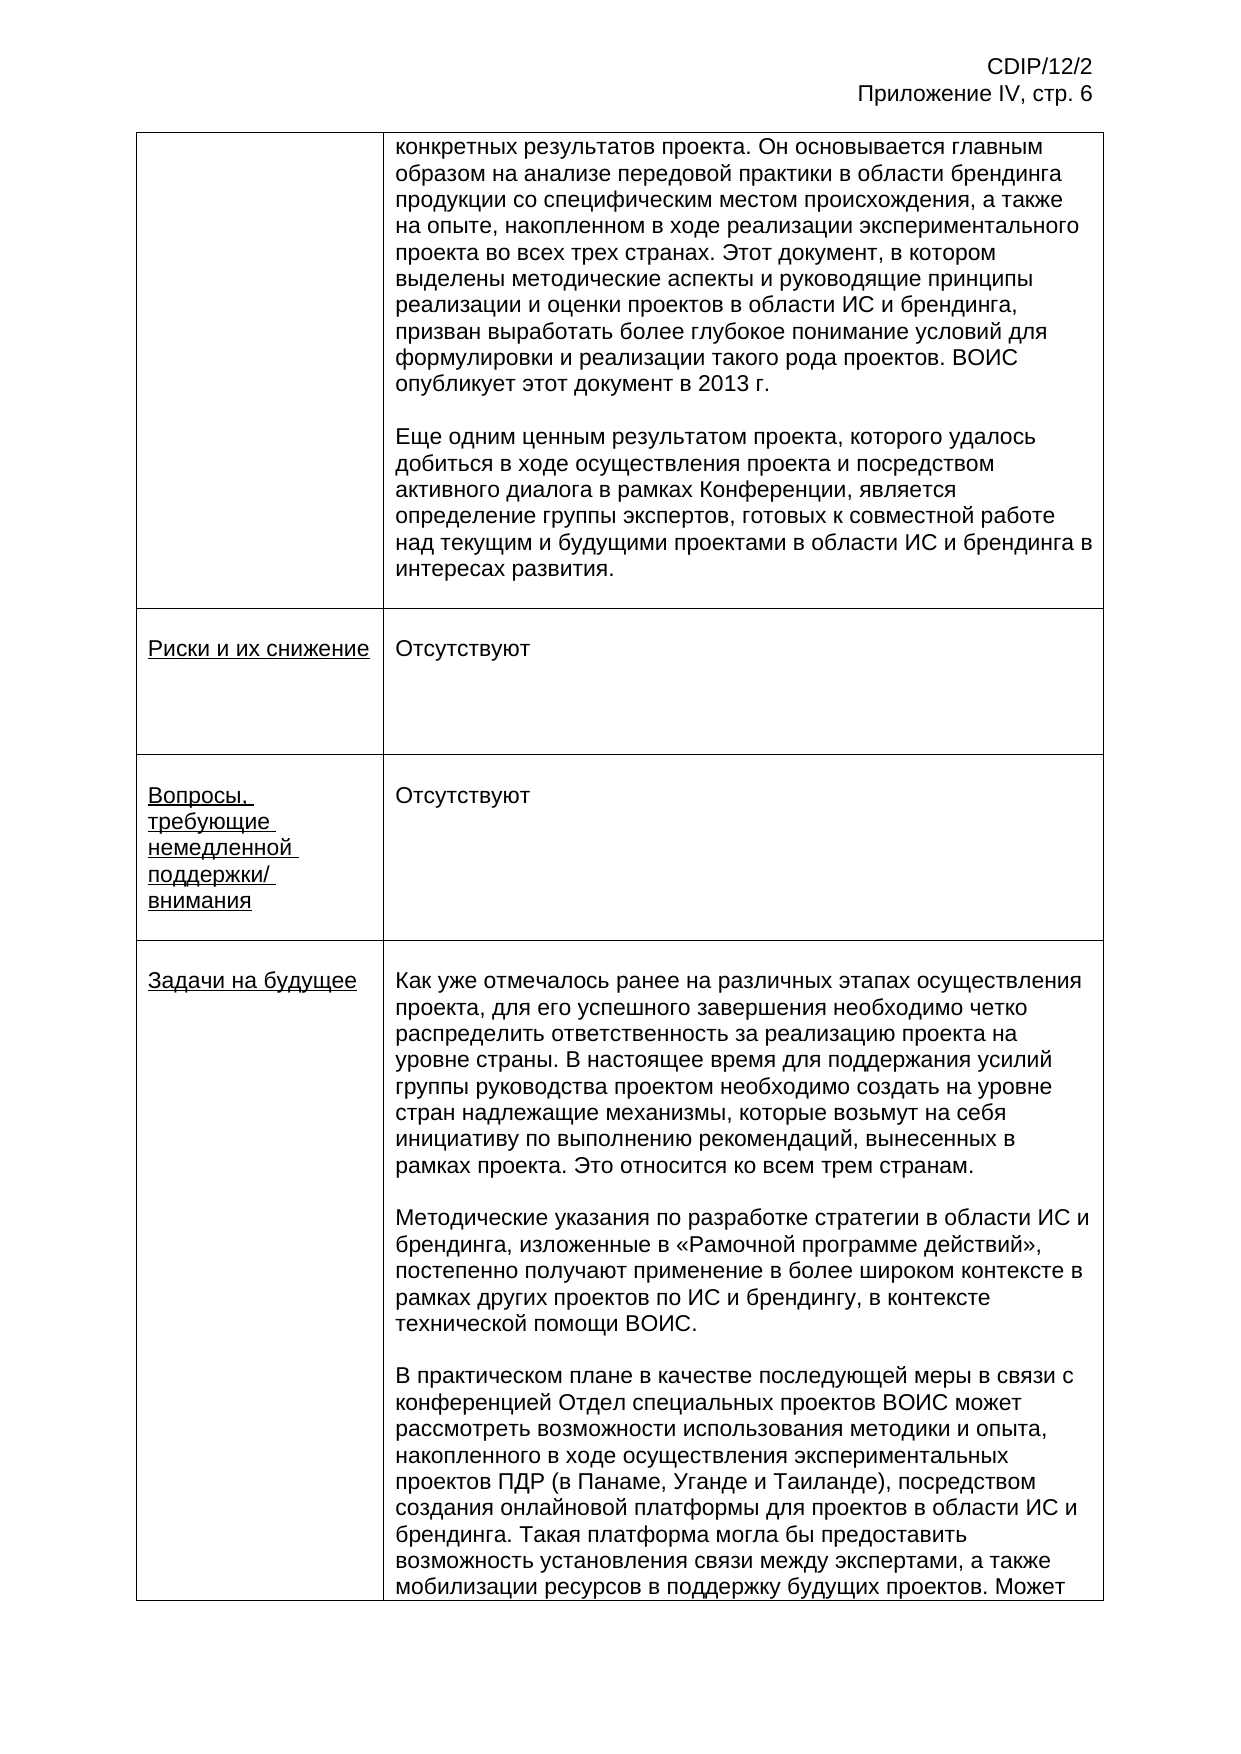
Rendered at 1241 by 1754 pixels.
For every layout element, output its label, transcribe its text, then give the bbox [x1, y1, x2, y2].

table_cell Отсутствуют [384, 609, 1103, 754]
table_cell Риски и их снижение [137, 609, 383, 754]
table_cell Отсутствуют [384, 755, 1103, 940]
table_cell Задачи на будущее [137, 941, 383, 1600]
table_cell Вопросы, требующие немедленной поддержки/ внимания [137, 755, 383, 940]
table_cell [384, 133, 1103, 608]
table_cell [384, 941, 1103, 1600]
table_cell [137, 133, 383, 608]
